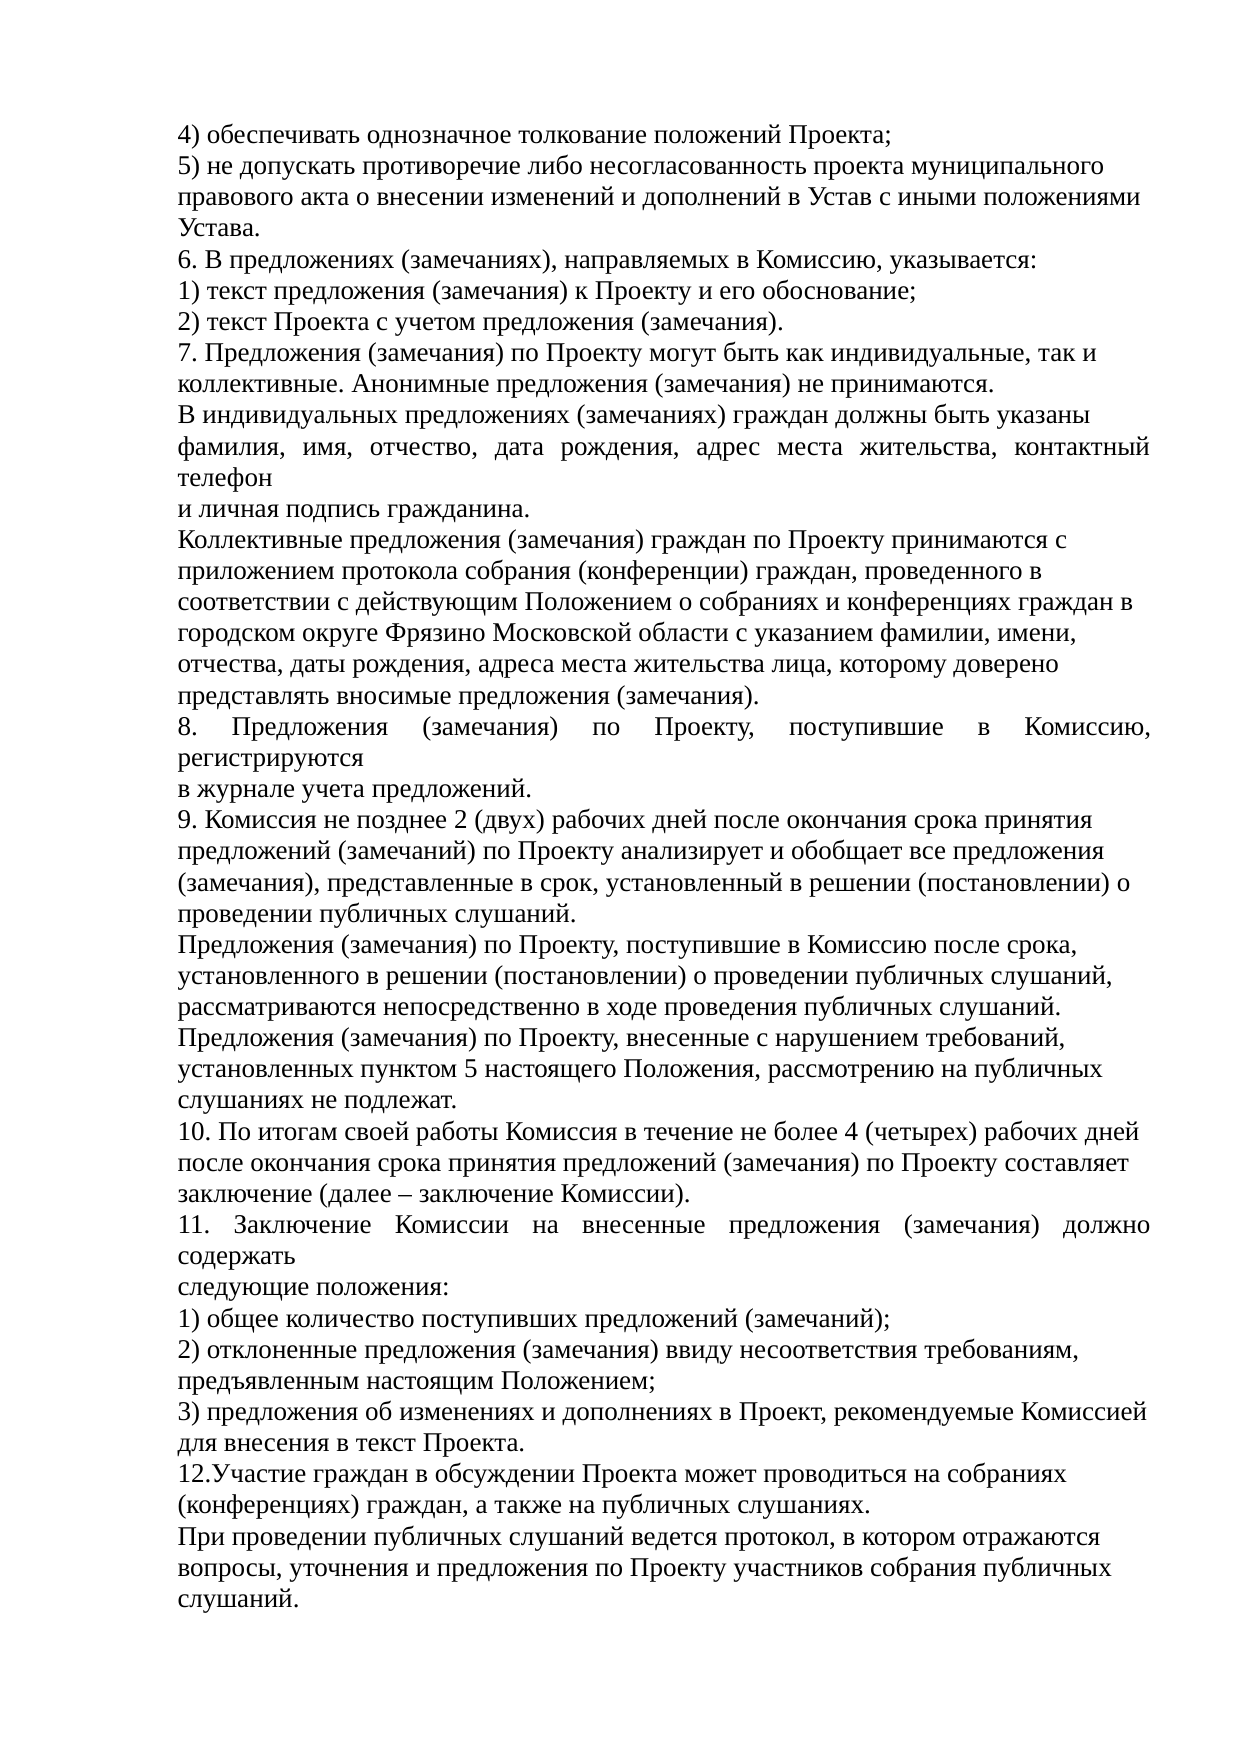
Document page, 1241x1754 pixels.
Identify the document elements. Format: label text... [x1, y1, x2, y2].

text 9. Комиссия не позднее 2 (двух) рабочих дней после окончания срока принятия [177, 803, 1152, 834]
text приложением протокола собрания (конференции) граждан, проведенного в [177, 554, 1152, 585]
text городском округе Фрязино Московской области с указанием фамилии, имени, [177, 616, 1152, 648]
text 8. Предложения (замечания) по Проекту, поступившие в Комиссию, регистрируются [177, 710, 1152, 772]
text Устава. [177, 212, 1152, 243]
text (конференциях) граждан, а также на публичных слушаниях. [177, 1488, 1152, 1520]
text фамилия, имя, отчество, дата рождения, адрес места жительства, контактный телефон [177, 429, 1152, 492]
text 12.Участие граждан в обсуждении Проекта может проводиться на собраниях [177, 1457, 1152, 1488]
text Коллективные предложения (замечания) граждан по Проекту принимаются с [177, 523, 1152, 554]
text для внесения в текст Проекта. [177, 1426, 1152, 1457]
text рассматриваются непосредственно в ходе проведения публичных слушаний. [177, 990, 1152, 1021]
text При проведении публичных слушаний ведется протокол, в котором отражаются [177, 1520, 1152, 1551]
text коллективные. Анонимные предложения (замечания) не принимаются. [177, 367, 1152, 398]
text слушаний. [177, 1582, 1152, 1613]
text 2) текст Проекта с учетом предложения (замечания). [177, 305, 1152, 336]
text представлять вносимые предложения (замечания). [177, 679, 1152, 710]
text в журнале учета предложений. [177, 772, 1152, 803]
text Предложения (замечания) по Проекту, внесенные с нарушением требований, [177, 1021, 1152, 1052]
text 10. По итогам своей работы Комиссия в течение не более 4 (четырех) рабочих дней [177, 1115, 1152, 1146]
text (замечания), представленные в срок, установленный в решении (постановлении) о [177, 866, 1152, 897]
text предложений (замечаний) по Проекту анализирует и обобщает все предложения [177, 834, 1152, 866]
text и личная подпись гражданина. [177, 492, 1152, 523]
text следующие положения: [177, 1271, 1152, 1302]
text В индивидуальных предложениях (замечаниях) граждан должны быть указаны [177, 398, 1152, 429]
text соответствии с действующим Положением о собраниях и конференциях граждан в [177, 585, 1152, 616]
text слушаниях не подлежат. [177, 1084, 1152, 1115]
text 6. В предложениях (замечаниях), направляемых в Комиссию, указывается: [177, 243, 1152, 274]
text установленного в решении (постановлении) о проведении публичных слушаний, [177, 959, 1152, 990]
text 7. Предложения (замечания) по Проекту могут быть как индивидуальные, так и [177, 336, 1152, 367]
text установленных пунктом 5 настоящего Положения, рассмотрению на публичных [177, 1052, 1152, 1084]
text 1) текст предложения (замечания) к Проекту и его обоснование; [177, 274, 1152, 305]
text 11. Заключение Комиссии на внесенные предложения (замечания) должно содержать [177, 1208, 1152, 1271]
text правового акта о внесении изменений и дополнений в Устав с иными положениями [177, 180, 1152, 212]
text 3) предложения об изменениях и дополнениях в Проект, рекомендуемые Комиссией [177, 1395, 1152, 1426]
text после окончания срока принятия предложений (замечания) по Проекту составляет [177, 1146, 1152, 1177]
text 1) общее количество поступивших предложений (замечаний); [177, 1302, 1152, 1333]
text 2) отклоненные предложения (замечания) ввиду несоответствия требованиям, [177, 1333, 1152, 1364]
text Предложения (замечания) по Проекту, поступившие в Комиссию после срока, [177, 928, 1152, 959]
text заключение (далее – заключение Комиссии). [177, 1177, 1152, 1208]
text 5) не допускать противоречие либо несогласованность проекта муниципального [177, 149, 1152, 180]
text проведении публичных слушаний. [177, 897, 1152, 928]
text вопросы, уточнения и предложения по Проекту участников собрания публичных [177, 1551, 1152, 1582]
text предъявленным настоящим Положением; [177, 1364, 1152, 1395]
text отчества, даты рождения, адреса места жительства лица, которому доверено [177, 648, 1152, 679]
text 4) обеспечивать однозначное толкование положений Проекта; [177, 118, 1152, 149]
